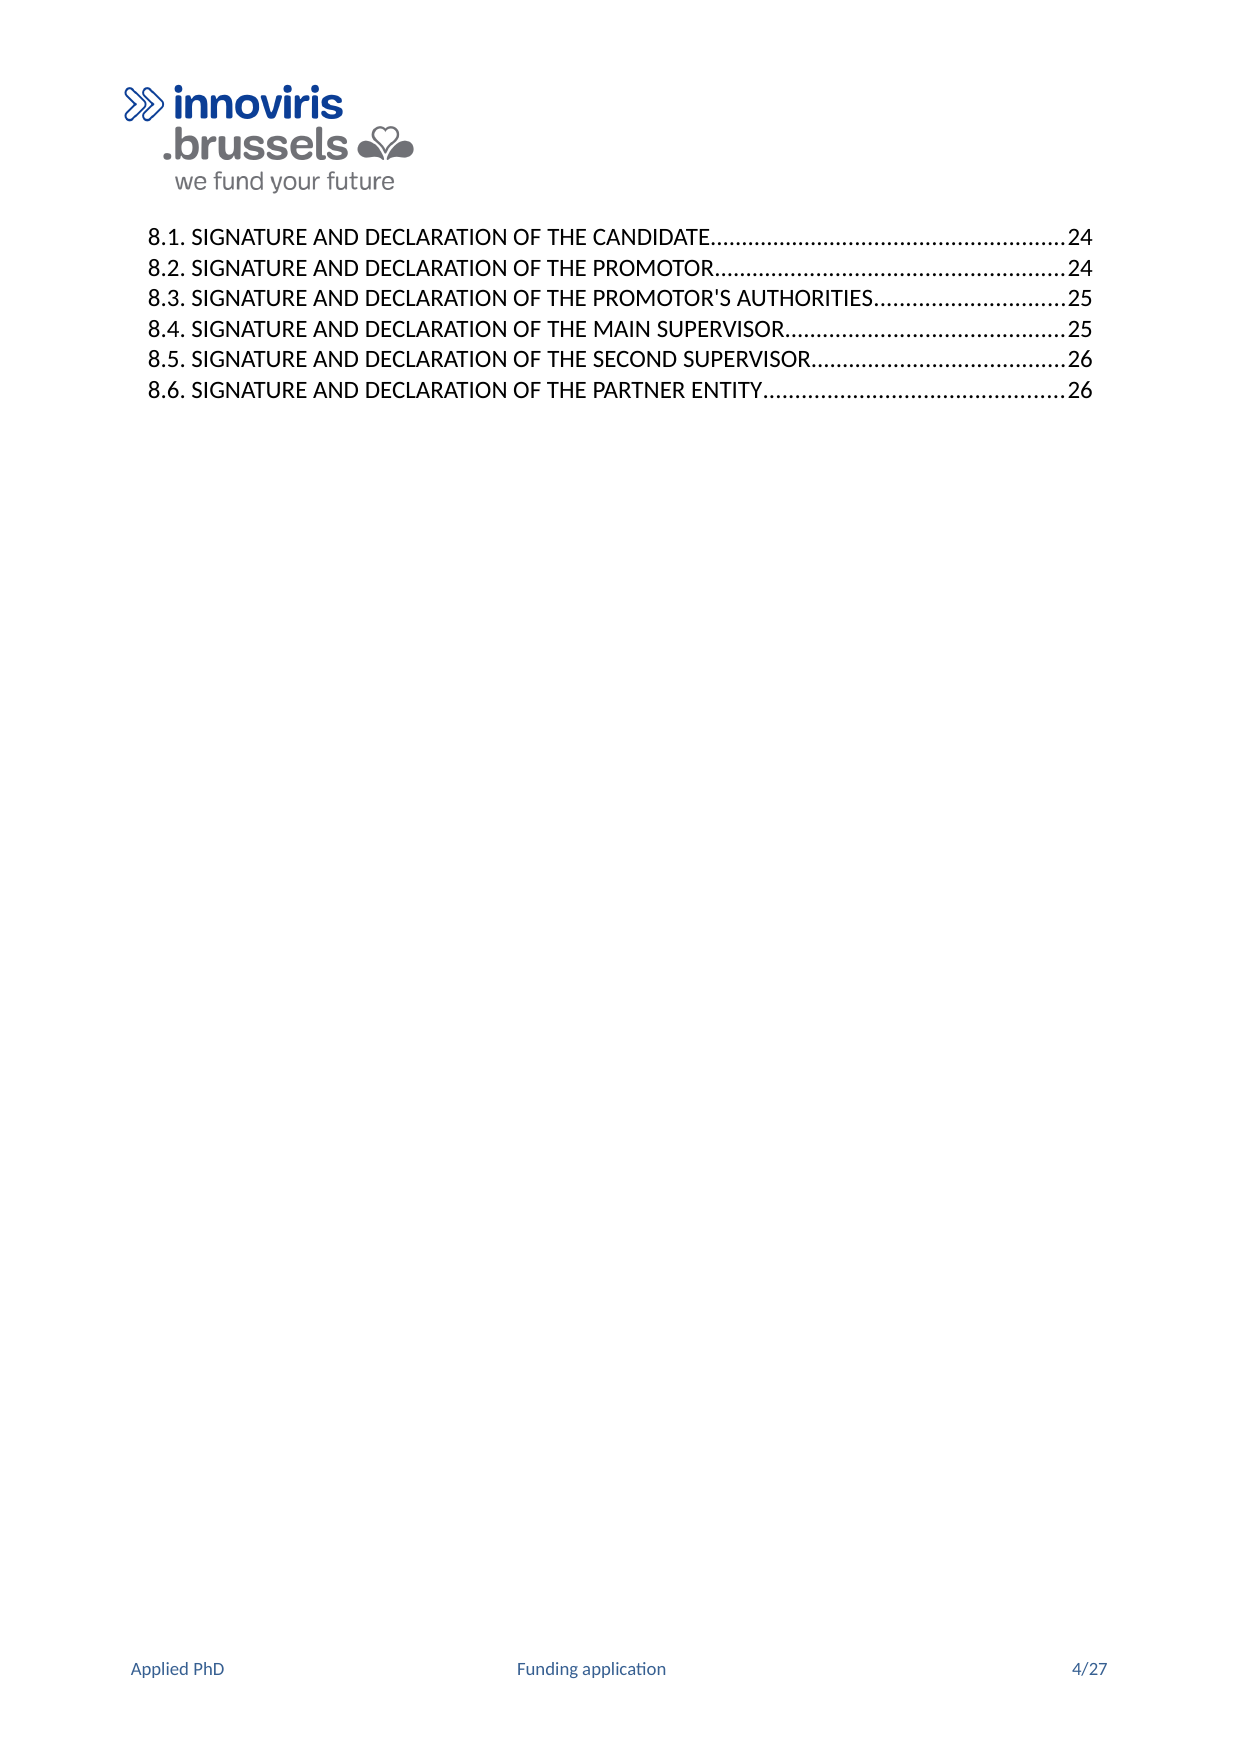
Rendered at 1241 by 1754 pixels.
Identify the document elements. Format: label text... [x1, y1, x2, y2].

picture [118, 75, 426, 194]
text 8.1. SIGNATURE AND DECLARATION OF THE CANDIDATE 24 [148, 221, 1122, 252]
text 8.2. SIGNATURE AND DECLARATION OF THE PROMOTOR 24 [148, 252, 1122, 282]
text 8.4. SIGNATURE AND DECLARATION OF THE MAIN SUPERVISOR 25 [148, 313, 1122, 343]
text 8.5. SIGNATURE AND DECLARATION OF THE SECOND SUPERVISOR 26 [148, 343, 1122, 374]
text 8.3. SIGNATURE AND DECLARATION OF THE PROMOTOR'S AUTHORITIES 25 [148, 282, 1122, 313]
text 8.6. SIGNATURE AND DECLARATION OF THE PARTNER ENTITY 26 [148, 374, 1122, 404]
